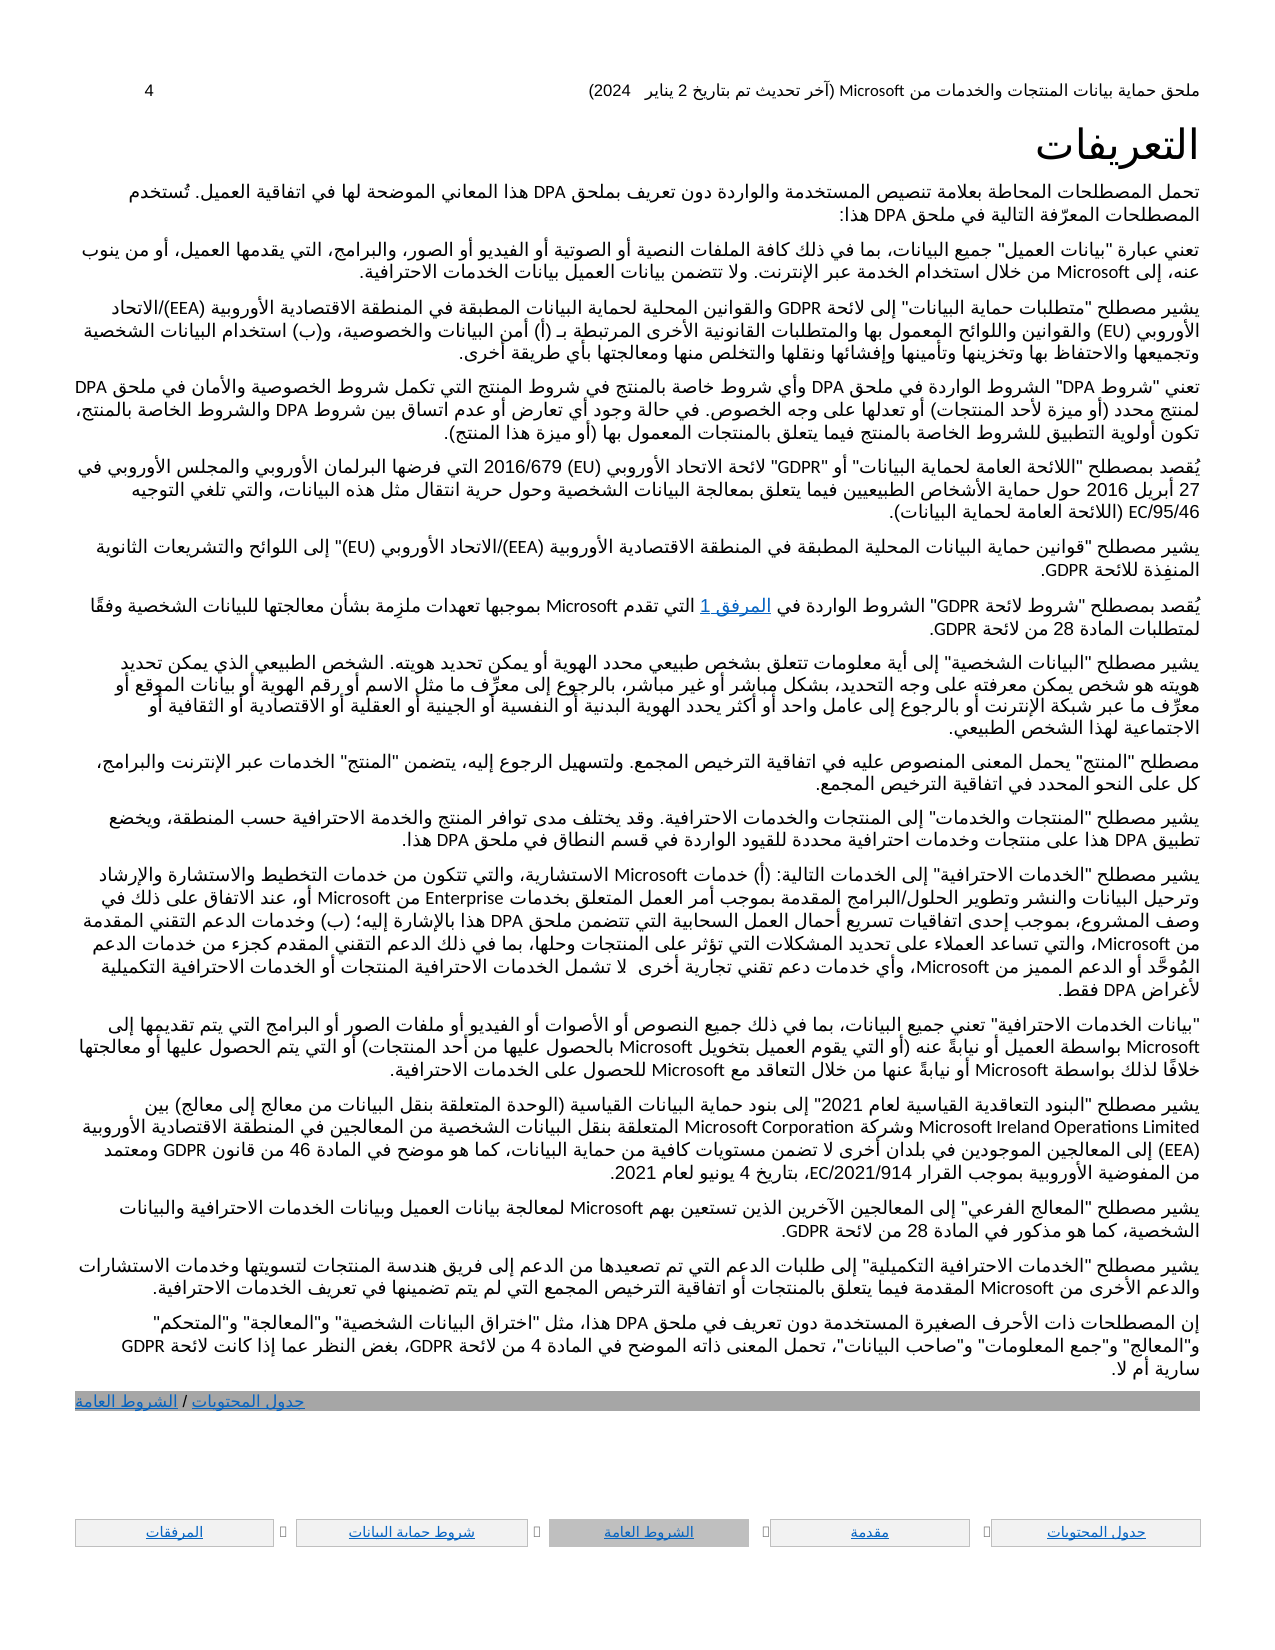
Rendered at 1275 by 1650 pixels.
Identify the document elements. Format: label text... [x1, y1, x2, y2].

list مصطلح "المنتج" يحمل المعنى المنصوص عليه في اتفاقية الترخيص المجمع. ولتسهيل الرجوع إليه، يتضمن "المنتج" الخدمات عبر الإنترنت والبرامج، كل على النحو المحدد في اتفاقية الترخيص المجمع. [75, 751, 1200, 794]
list تعني عبارة "بيانات العميل" جميع البيانات، بما في ذلك كافة الملفات النصية أو الصوتية أو الفيديو أو الصور، والبرامج، التي يقدمها العميل، أو من ينوب عنه، إلى Microsoft من خلال استخدام الخدمة عبر الإنترنت. ولا تتضمن بيانات العميل بيانات الخدمات الاحترافية. [75, 239, 1200, 283]
list يشير مصطلح "البيانات الشخصية" إلى أية معلومات تتعلق بشخص طبيعي محدد الهوية أو يمكن تحديد هويته. الشخص الطبيعي الذي يمكن تحديد هويته هو شخص يمكن معرفته على وجه التحديد، بشكل مباشر أو غير مباشر، بالرجوع إلى معرِّف ما مثل الاسم أو رقم الهوية أو بيانات الموقع أو معرِّف ما عبر شبكة الإنترنت أو بالرجوع إلى عامل واحد أو أكثر يحدد الهوية البدنية أو النفسية أو الجينية أو العقلية أو الاقتصادية أو الثقافية أو الاجتماعية لهذا الشخص الطبيعي. [75, 652, 1200, 738]
list يشير مصطلح "المنتجات والخدمات" إلى المنتجات والخدمات الاحترافية. وقد يختلف مدى توافر المنتج والخدمة الاحترافية حسب المنطقة، ويخضع تطبيق DPA هذا على منتجات وخدمات احترافية محددة للقيود الواردة في قسم النطاق في ملحق DPA هذا. [75, 807, 1200, 851]
list تعني "شروط DPA" الشروط الواردة في ملحق DPA وأي شروط خاصة بالمنتج في شروط المنتج التي تكمل شروط الخصوصية والأمان في ملحق DPA لمنتج محدد (أو ميزة لأحد المنتجات) أو تعدلها على وجه الخصوص. في حالة وجود أي تعارض أو عدم اتساق بين شروط DPA والشروط الخاصة بالمنتج، تكون أولوية التطبيق للشروط الخاصة بالمنتج فيما يتعلق بالمنتجات المعمول بها (أو ميزة هذا المنتج). [75, 376, 1200, 443]
list يشير مصطلح "قوانين حماية البيانات المحلية المطبقة في المنطقة الاقتصادية الأوروبية (EEA)/الاتحاد الأوروبي (EU)" إلى اللوائح والتشريعات الثانوية المنفِذة للائحة GDPR. [75, 536, 1200, 581]
list يشير مصطلح "متطلبات حماية البيانات" إلى لائحة GDPR والقوانين المحلية لحماية البيانات المطبقة في المنطقة الاقتصادية الأوروبية (EEA)/الاتحاد الأوروبي (EU) والقوانين واللوائح المعمول بها والمتطلبات القانونية الأخرى المرتبطة بـ (أ) أمن البيانات والخصوصية، و(ب) استخدام البيانات الشخصية وتجميعها والاحتفاظ بها وتخزينها وتأمينها وإفشائها ونقلها والتخلص منها ومعالجتها بأي طريقة أخرى. [75, 296, 1200, 363]
list يشير مصطلح "البنود التعاقدية القياسية لعام 2021" إلى بنود حماية البيانات القياسية (الوحدة المتعلقة بنقل البيانات من معالج إلى معالج) بين Microsoft Ireland Operations Limited وشركة Microsoft Corporation المتعلقة بنقل البيانات الشخصية من المعالجين في المنطقة الاقتصادية الأوروبية (EEA) إلى المعالجين الموجودين في بلدان أخرى لا تضمن مستويات كافية من حماية البيانات، كما هو موضح في المادة 46 من قانون GDPR ومعتمد من المفوضية الأوروبية بموجب القرار 2021/914/EC، بتاريخ 4 يونيو لعام 2021. [75, 1093, 1200, 1184]
list يشير مصطلح "المعالج الفرعي" إلى المعالجين الآخرين الذين تستعين بهم Microsoft لمعالجة بيانات العميل وبيانات الخدمات الاحترافية والبيانات الشخصية، كما هو مذكور في المادة 28 من لائحة GDPR.‬ [75, 1196, 1200, 1242]
list يُقصد بمصطلح "شروط لائحة GDPR" الشروط الواردة في المرفق 1 التي تقدم Microsoft بموجبها تعهدات ملزِمة بشأن معالجتها للبيانات الشخصية وفقًا لمتطلبات المادة 28 من لائحة GDPR. [75, 594, 1200, 640]
list يشير مصطلح "الخدمات الاحترافية التكميلية" إلى طلبات الدعم التي تم تصعيدها من الدعم إلى فريق هندسة المنتجات لتسويتها وخدمات الاستشارات والدعم الأخرى من Microsoft المقدمة فيما يتعلق بالمنتجات أو اتفاقية الترخيص المجمع التي لم يتم تضمينها في تعريف الخدمات الاحترافية. [75, 1254, 1200, 1299]
list جدول المحتويات / الشروط العامة [75, 1391, 1200, 1411]
list يُقصد بمصطلح "اللائحة العامة لحماية البيانات" أو "GDPR" لائحة الاتحاد الأوروبي (EU) 2016/679 التي فرضها البرلمان الأوروبي والمجلس الأوروبي في 27 أبريل 2016 حول حماية الأشخاص الطبيعيين فيما يتعلق بمعالجة البيانات الشخصية وحول حرية انتقال مثل هذه البيانات، والتي تلغي التوجيه 95/46/EC (اللائحة العامة لحماية البيانات). [75, 456, 1200, 523]
list "بيانات الخدمات الاحترافية" تعني جميع البيانات، بما في ذلك جميع النصوص أو الأصوات أو الفيديو أو ملفات الصور أو البرامج التي يتم تقديمها إلى Microsoft بواسطة العميل أو نيابةً عنه (أو التي يقوم العميل بتخويل Microsoft بالحصول عليها من أحد المنتجات) أو التي يتم الحصول عليها أو معالجتها خلافًا لذلك بواسطة Microsoft أو نيابةً عنها من خلال التعاقد مع Microsoft للحصول على الخدمات الاحترافية. [75, 1013, 1200, 1081]
list تحمل المصطلحات المحاطة بعلامة تنصيص المستخدمة والواردة دون تعريف بملحق DPA هذا المعاني الموضحة لها في اتفاقية العميل. تُستخدم المصطلحات المعرّفة التالية في ملحق DPA هذا: [75, 181, 1200, 226]
list يشير مصطلح "الخدمات الاحترافية" إلى الخدمات التالية: (أ) خدمات Microsoft الاستشارية، والتي تتكون من خدمات التخطيط والاستشارة والإرشاد وترحيل البيانات والنشر وتطوير الحلول/البرامج المقدمة بموجب أمر العمل المتعلق بخدمات Enterprise من Microsoft أو، عند الاتفاق على ذلك في وصف المشروع، بموجب إحدى اتفاقيات تسريع أحمال العمل السحابية التي تتضمن ملحق DPA هذا بالإشارة إليه؛ (ب) وخدمات الدعم التقني المقدمة من Microsoft، والتي تساعد العملاء على تحديد المشكلات التي تؤثر على المنتجات وحلها، بما في ذلك الدعم التقني المقدم كجزء من خدمات الدعم المُوحَّد أو الدعم المميز من Microsoft، وأي خدمات دعم تقني تجارية أخرى. لا تشمل الخدمات الاحترافية المنتجات أو الخدمات الاحترافية التكميلية لأغراض DPA فقط. [75, 863, 1200, 1001]
subtitle التعريفات [75, 120, 1200, 168]
list إن المصطلحات ذات الأحرف الصغيرة المستخدمة دون تعريف في ملحق DPA هذا، مثل "اختراق البيانات الشخصية" و"المعالجة" و"المتحكم" و"المعالج" و"جمع المعلومات" و"صاحب البيانات"، تحمل المعنى ذاته الموضح في المادة 4 من لائحة GDPR، بغض النظر عما إذا كانت لائحة GDPR سارية أم لا. [75, 1312, 1200, 1379]
